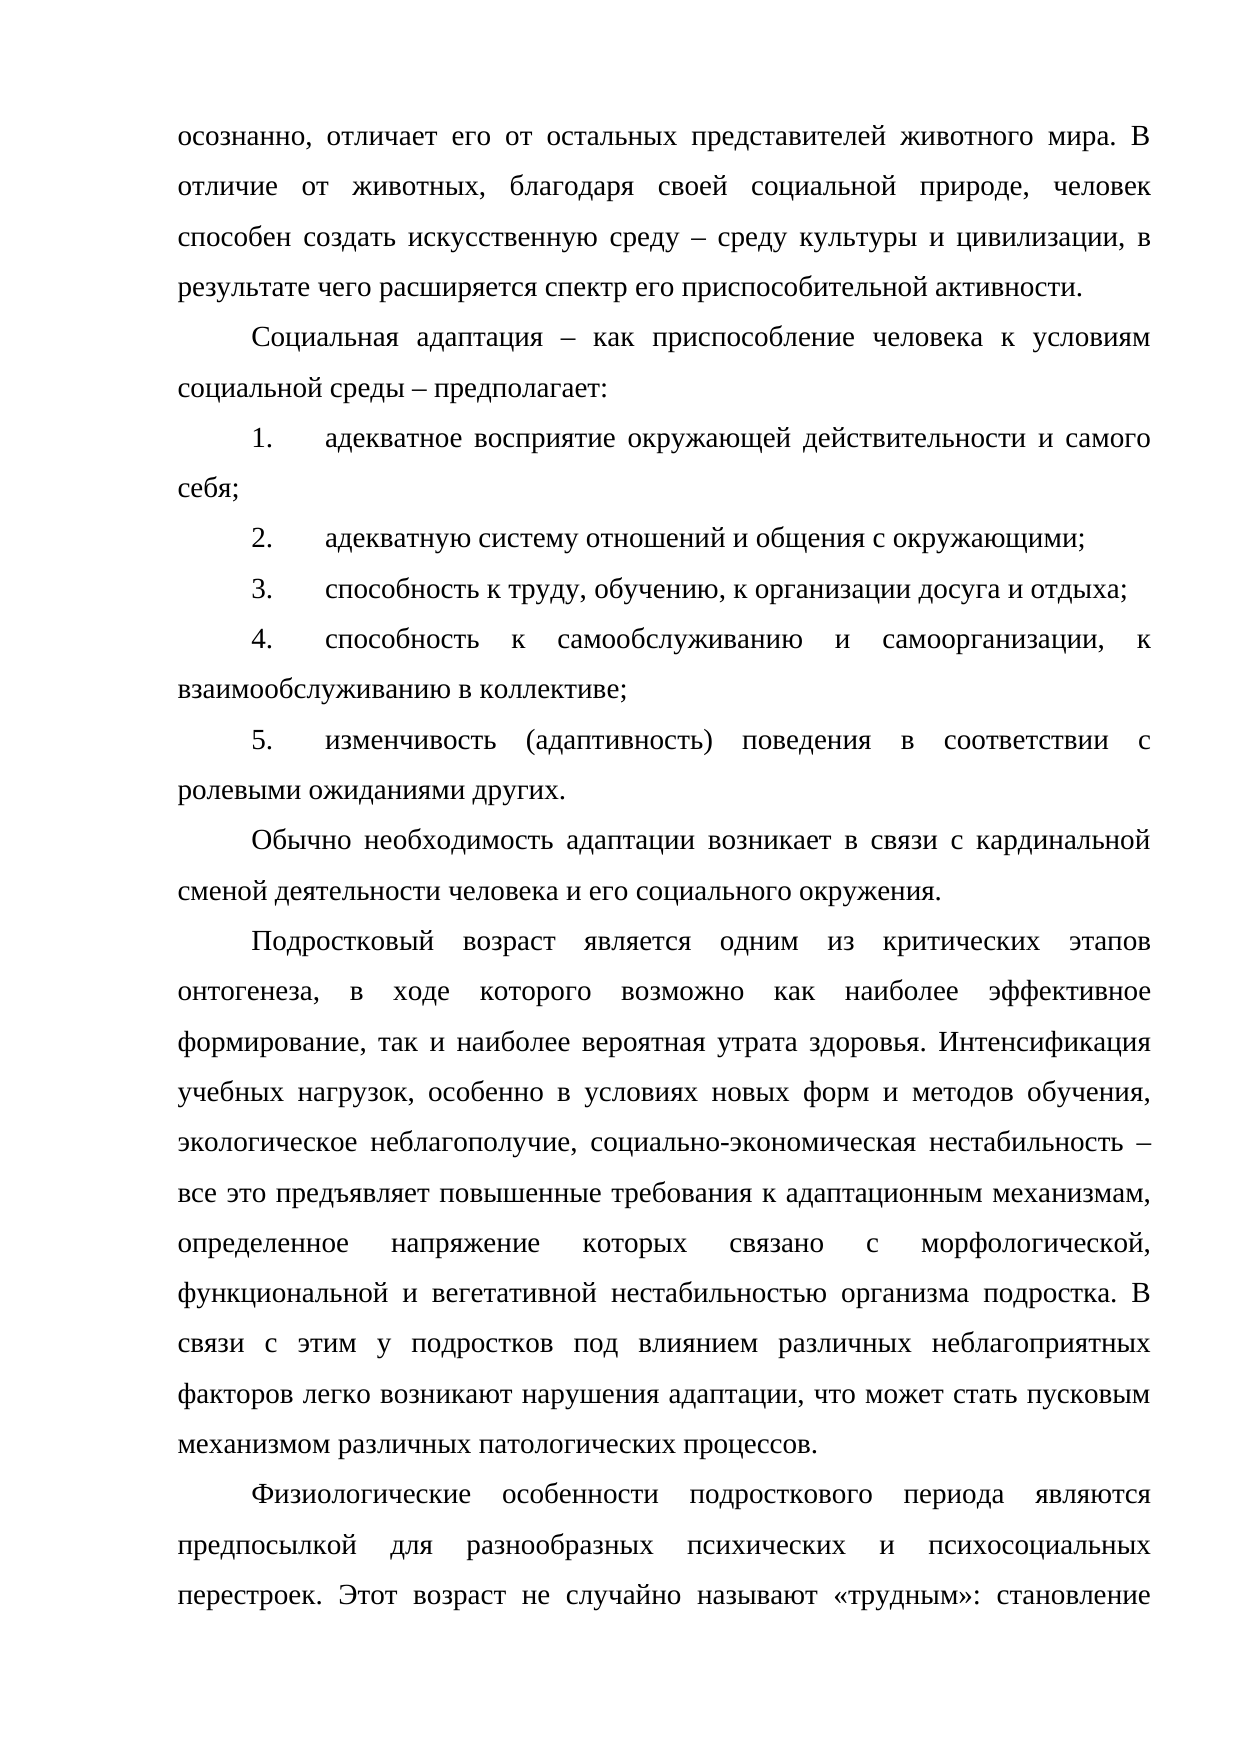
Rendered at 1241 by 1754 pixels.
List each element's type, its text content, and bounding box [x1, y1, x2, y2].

list адекватную систему отношений и общения с окружающими; [177, 521, 1152, 554]
list способность к самообслуживанию и самоорганизации, к взаимообслуживанию в коллективе; [177, 621, 1152, 705]
text Обычно необходимость адаптации возникает в связи с кардинальной сменой деятельности человека и его социального окружения. [177, 822, 1152, 906]
list способность к труду, обучению, к организации досуга и отдыха; [177, 571, 1152, 604]
text Социальная адаптация – как приспособление человека к условиям социальной среды – предполагает: [177, 319, 1152, 403]
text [177, 118, 1152, 303]
list адекватное восприятие окружающей действительности и самого себя; [177, 420, 1152, 504]
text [177, 1477, 1152, 1611]
text Подростковый возраст является одним из критических этапов онтогенеза, в ходе которого возможно как наиболее эффективное формирование, так и наиболее вероятная утрата здоровья. Интенсификация учебных нагрузок, особенно в условиях новых форм и методов обучения, экологическое неблагополучие, социально-экономическая нестабильность – все это предъявляет повышенные требования к адаптационным механизмам, определенное напряжение которых связано с морфологической, функциональной и вегетативной нестабильностью организма подростка. В связи с этим у подростков под влиянием различных неблагоприятных факторов легко возникают нарушения адаптации, что может стать пусковым механизмом различных патологических процессов. [177, 923, 1152, 1460]
list изменчивость (адаптивность) поведения в соответствии с ролевыми ожиданиями других. [177, 722, 1152, 806]
